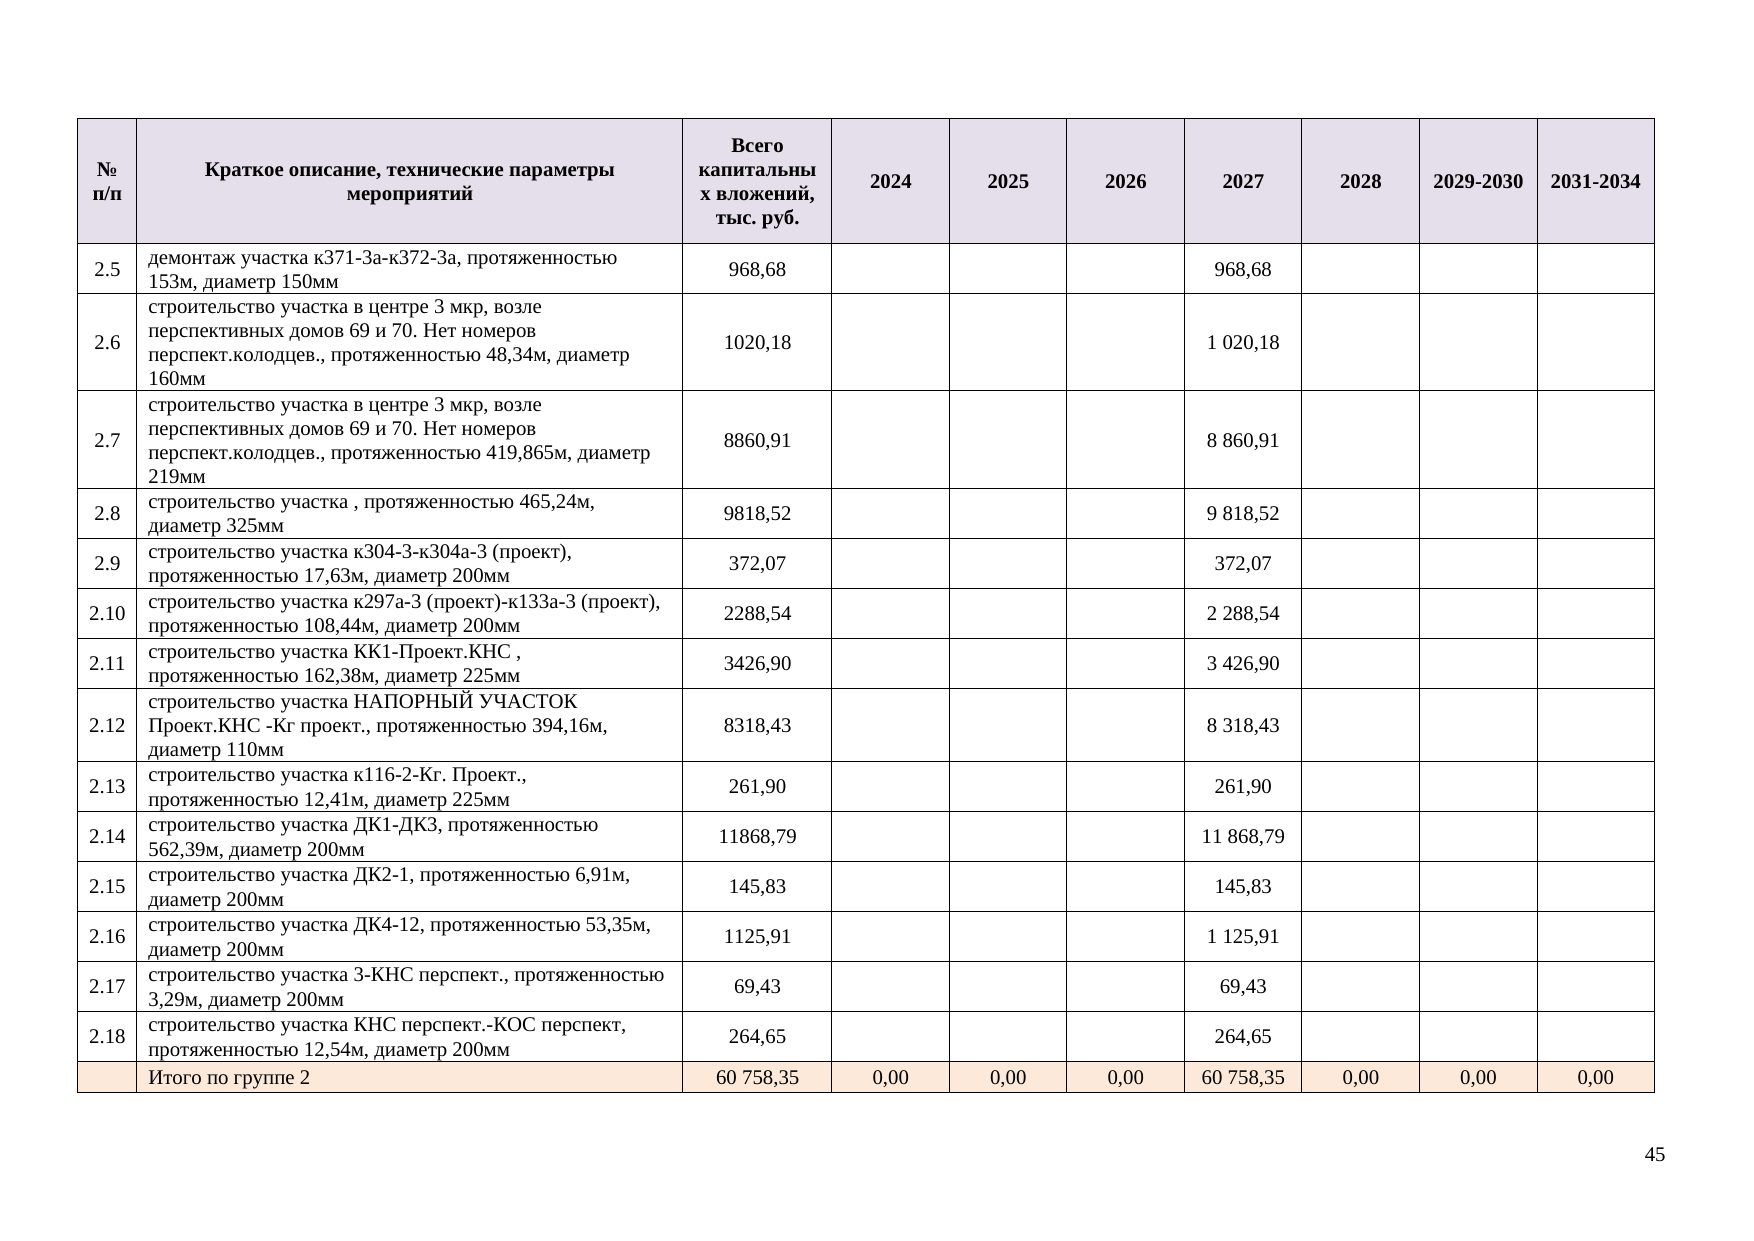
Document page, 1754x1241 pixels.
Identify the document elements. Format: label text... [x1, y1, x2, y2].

table_cell [832, 762, 949, 811]
table_cell [1067, 962, 1184, 1011]
table_cell [1420, 589, 1537, 638]
table_cell строительство участка 3-КНС перспект., протяженностью 3,29м, диаметр 200мм [137, 962, 682, 1011]
table_cell [1302, 589, 1419, 638]
table_cell [1420, 244, 1537, 293]
table_cell [1538, 294, 1654, 390]
table_cell [950, 589, 1066, 638]
table_cell 2.10 [78, 589, 136, 638]
table_cell 2.17 [78, 962, 136, 1011]
table_cell 69,43 [1185, 962, 1301, 1011]
table_cell [1538, 762, 1654, 811]
table_cell [1538, 539, 1654, 588]
table_cell [832, 962, 949, 1011]
table_cell 261,90 [683, 762, 831, 811]
table_cell 1 125,91 [1185, 912, 1301, 961]
table_header 2029-2030 [1420, 119, 1537, 243]
table_cell [950, 912, 1066, 961]
table_cell [1538, 962, 1654, 1011]
table_cell [1302, 391, 1419, 488]
table_cell 8 318,43 [1185, 689, 1301, 761]
table_cell Итого по группе 2 [137, 1062, 682, 1092]
table_cell [832, 812, 949, 861]
table_cell [1420, 639, 1537, 688]
table_cell [1067, 489, 1184, 538]
table_cell 1020,18 [683, 294, 831, 390]
table_cell [950, 812, 1066, 861]
table_cell 60 758,35 [683, 1062, 831, 1092]
table_cell [1420, 762, 1537, 811]
table_cell [1420, 489, 1537, 538]
table_header № п/п [78, 119, 136, 243]
table_cell [832, 862, 949, 911]
table_cell [1538, 639, 1654, 688]
table_cell [950, 244, 1066, 293]
table_cell [1067, 912, 1184, 961]
table_cell [1538, 1012, 1654, 1061]
table_cell [1067, 862, 1184, 911]
table_cell 8318,43 [683, 689, 831, 761]
table_cell 8860,91 [683, 391, 831, 488]
table_cell 372,07 [1185, 539, 1301, 588]
table_cell [950, 489, 1066, 538]
table_cell [950, 639, 1066, 688]
table_cell 2 288,54 [1185, 589, 1301, 638]
table_cell [1538, 244, 1654, 293]
table_cell [1538, 689, 1654, 761]
table_cell 372,07 [683, 539, 831, 588]
table_cell [1302, 912, 1419, 961]
table_cell [1538, 589, 1654, 638]
table_cell строительство участка КК1-Проект.КНС , протяженностью 162,38м, диаметр 225мм [137, 639, 682, 688]
table_cell строительство участка к304-3-к304а-3 (проект), протяженностью 17,63м, диаметр 200мм [137, 539, 682, 588]
table_cell [1302, 762, 1419, 811]
table_cell 2.13 [78, 762, 136, 811]
table_cell [950, 539, 1066, 588]
table_cell [1420, 391, 1537, 488]
table_cell 60 758,35 [1185, 1062, 1301, 1092]
table_cell 9 818,52 [1185, 489, 1301, 538]
table_cell строительство участка ДК4-12, протяженностью 53,35м, диаметр 200мм [137, 912, 682, 961]
table_cell [1302, 294, 1419, 390]
table_header 2026 [1067, 119, 1184, 243]
table_cell [1420, 962, 1537, 1011]
table_cell 0,00 [832, 1062, 949, 1092]
table_cell [1302, 639, 1419, 688]
table_cell [1420, 912, 1537, 961]
table_cell 2.5 [78, 244, 136, 293]
table_header 2027 [1185, 119, 1301, 243]
table_header 2025 [950, 119, 1066, 243]
table_cell [1302, 1012, 1419, 1061]
table_cell 264,65 [683, 1012, 831, 1061]
table_cell [1538, 391, 1654, 488]
table_cell 0,00 [1067, 1062, 1184, 1092]
table_cell 0,00 [1302, 1062, 1419, 1092]
table_cell [78, 1062, 136, 1092]
table_cell [1067, 391, 1184, 488]
table_cell [950, 1012, 1066, 1061]
table_cell [1302, 962, 1419, 1011]
table_cell [1302, 489, 1419, 538]
table_cell 69,43 [683, 962, 831, 1011]
table_cell 968,68 [683, 244, 831, 293]
table_cell [1302, 539, 1419, 588]
table_cell строительство участка в центре 3 мкр, возле перспективных домов 69 и 70. Нет номеров перспект.колодцев., протяженностью 48,34м, диаметр 160мм [137, 294, 682, 390]
table_cell [1420, 1012, 1537, 1061]
table_cell 2.7 [78, 391, 136, 488]
table_cell [1067, 639, 1184, 688]
table_cell [1538, 862, 1654, 911]
table_cell [1302, 862, 1419, 911]
table_cell [832, 689, 949, 761]
table_cell 1125,91 [683, 912, 831, 961]
table_cell [1420, 812, 1537, 861]
table_cell [950, 391, 1066, 488]
table_cell 261,90 [1185, 762, 1301, 811]
table_cell [950, 689, 1066, 761]
table_cell 2.15 [78, 862, 136, 911]
table_header 2028 [1302, 119, 1419, 243]
table_cell 2288,54 [683, 589, 831, 638]
table_cell [832, 589, 949, 638]
table_cell [1538, 489, 1654, 538]
table_cell 2.9 [78, 539, 136, 588]
table_cell [832, 639, 949, 688]
table_cell 145,83 [1185, 862, 1301, 911]
table_cell [1067, 539, 1184, 588]
table_cell 0,00 [1420, 1062, 1537, 1092]
table_cell 1 020,18 [1185, 294, 1301, 390]
table_cell [832, 489, 949, 538]
table_cell 2.11 [78, 639, 136, 688]
table_cell [950, 962, 1066, 1011]
table_cell [1420, 539, 1537, 588]
table_cell строительство участка ДК1-ДК3, протяженностью 562,39м, диаметр 200мм [137, 812, 682, 861]
table_cell [1302, 689, 1419, 761]
table_cell [832, 539, 949, 588]
table_cell демонтаж участка к371-3а-к372-3а, протяженностью 153м, диаметр 150мм [137, 244, 682, 293]
table_cell [1302, 244, 1419, 293]
table_cell [1067, 294, 1184, 390]
table_cell [1067, 812, 1184, 861]
table_cell 2.12 [78, 689, 136, 761]
table_cell [832, 912, 949, 961]
table_cell [950, 862, 1066, 911]
table_cell [1302, 812, 1419, 861]
table_header 2031-2034 [1538, 119, 1654, 243]
table_cell строительство участка в центре 3 мкр, возле перспективных домов 69 и 70. Нет номеров перспект.колодцев., протяженностью 419,865м, диаметр 219мм [137, 391, 682, 488]
table_cell 8 860,91 [1185, 391, 1301, 488]
table_cell строительство участка к116-2-Кг. Проект., протяженностью 12,41м, диаметр 225мм [137, 762, 682, 811]
table_header Краткое описание, технические параметры мероприятий [137, 119, 682, 243]
table_cell строительство участка , протяженностью 465,24м, диаметр 325мм [137, 489, 682, 538]
table_cell [1067, 762, 1184, 811]
table_cell 9818,52 [683, 489, 831, 538]
table_cell 3 426,90 [1185, 639, 1301, 688]
table_cell [950, 294, 1066, 390]
table_cell 968,68 [1185, 244, 1301, 293]
table_header Всего капитальных вложений, тыс. руб. [683, 119, 831, 243]
table_cell 2.6 [78, 294, 136, 390]
table_cell [832, 1012, 949, 1061]
table_header 2024 [832, 119, 949, 243]
table_cell [1538, 812, 1654, 861]
table_cell строительство участка к297а-3 (проект)-к133а-3 (проект), протяженностью 108,44м, диаметр 200мм [137, 589, 682, 638]
table_cell [1067, 589, 1184, 638]
table_cell [1538, 912, 1654, 961]
table_cell 264,65 [1185, 1012, 1301, 1061]
table_cell 11868,79 [683, 812, 831, 861]
table_cell 0,00 [950, 1062, 1066, 1092]
table_cell 2.18 [78, 1012, 136, 1061]
table_cell [1420, 689, 1537, 761]
table_cell 2.16 [78, 912, 136, 961]
table_cell строительство участка КНС перспект.-КОС перспект, протяженностью 12,54м, диаметр 200мм [137, 1012, 682, 1061]
table_cell строительство участка ДК2-1, протяженностью 6,91м, диаметр 200мм [137, 862, 682, 911]
table_cell [1067, 1012, 1184, 1061]
table_cell [950, 762, 1066, 811]
table_cell [1420, 862, 1537, 911]
table_cell 145,83 [683, 862, 831, 911]
table_cell [832, 244, 949, 293]
table_cell [1420, 294, 1537, 390]
table_cell [832, 391, 949, 488]
table_cell 2.14 [78, 812, 136, 861]
table_cell [832, 294, 949, 390]
table_cell [1067, 244, 1184, 293]
table_cell строительство участка НАПОРНЫЙ УЧАСТОК Проект.КНС -Кг проект., протяженностью 394,16м, диаметр 110мм [137, 689, 682, 761]
table_cell 11 868,79 [1185, 812, 1301, 861]
table_cell 0,00 [1538, 1062, 1654, 1092]
table_cell [1067, 689, 1184, 761]
table_cell 2.8 [78, 489, 136, 538]
table_cell 3426,90 [683, 639, 831, 688]
